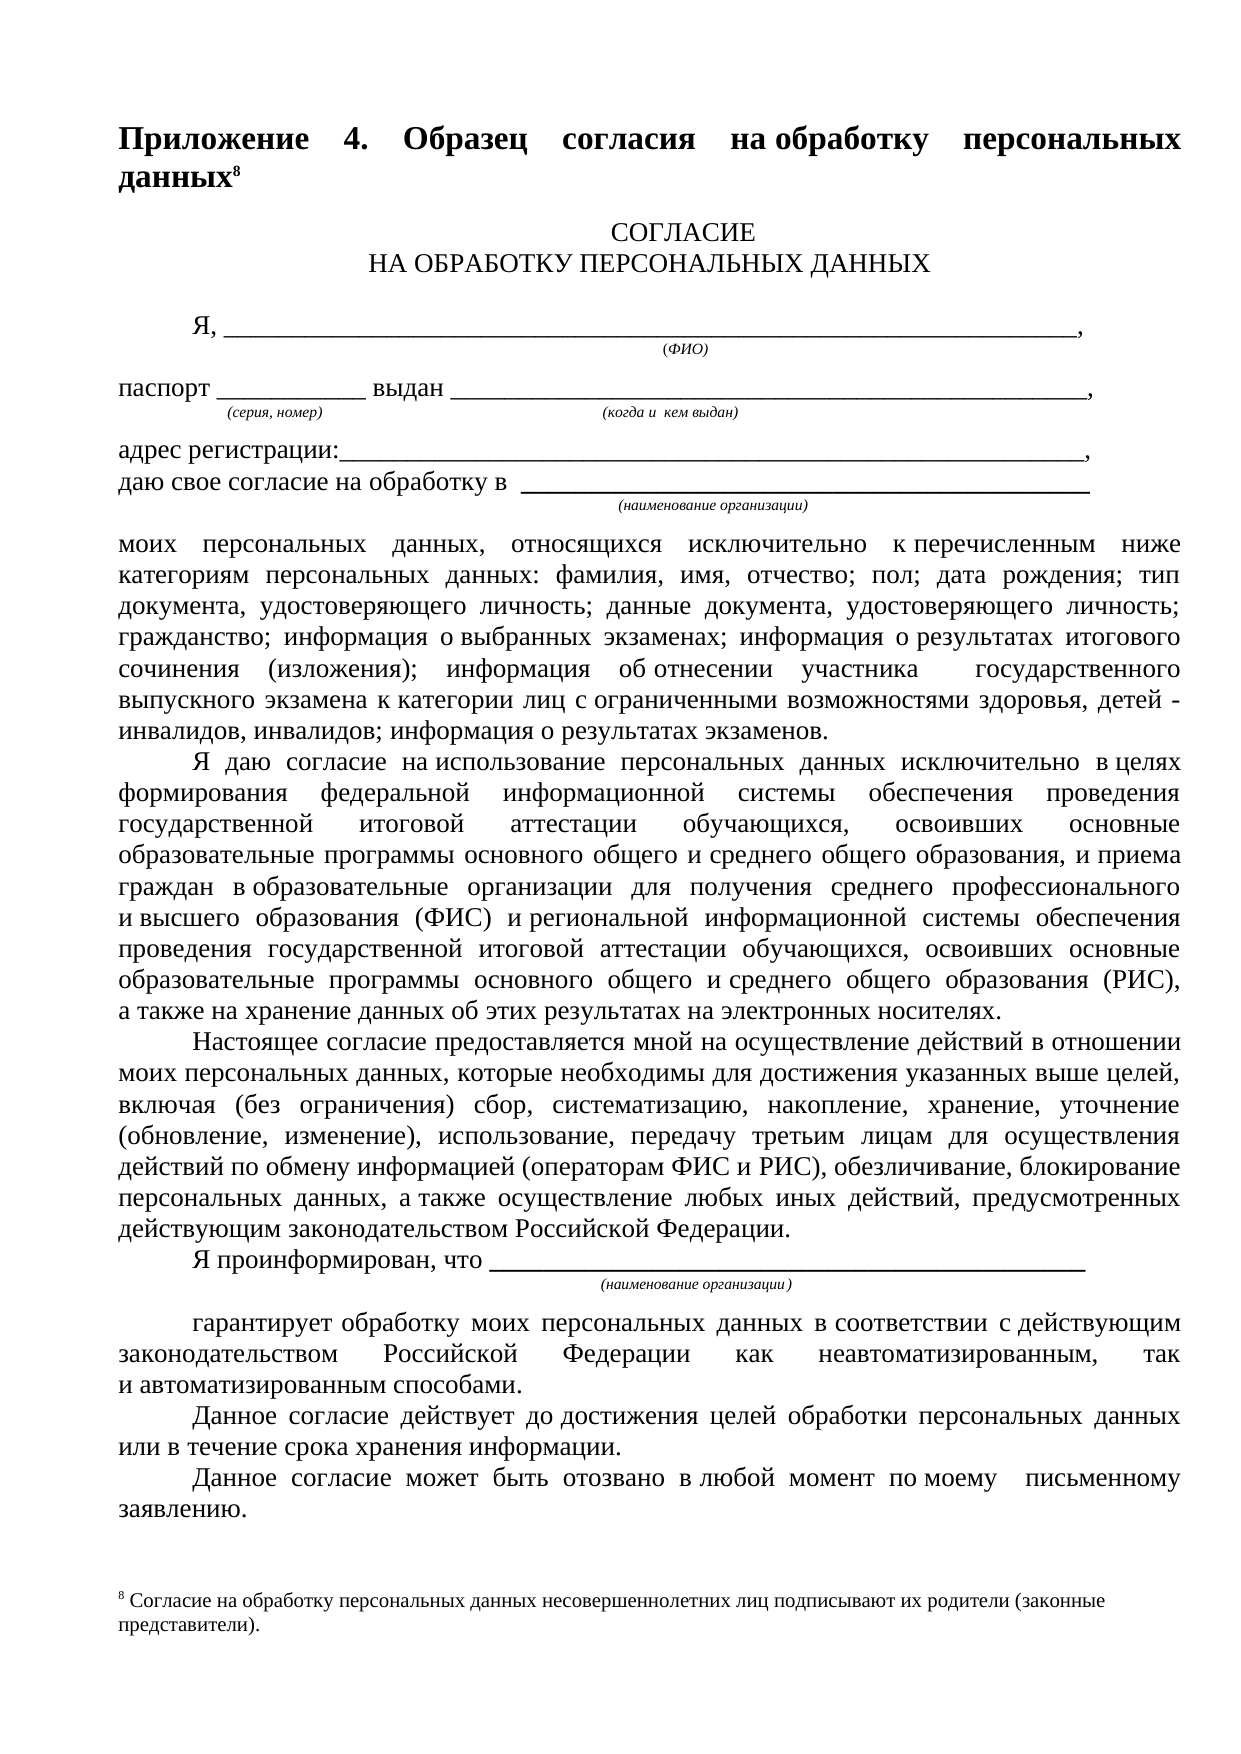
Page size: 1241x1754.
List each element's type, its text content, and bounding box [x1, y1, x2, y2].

text Приложение 4. Образец согласия на обработку персональных данных [118, 118, 1181, 195]
text гарантирует обработку моих персональных данных в соответствии с действующим законодательством Российской Федерации как неавтоматизированным, так и автоматизированным способами. [118, 1306, 1181, 1399]
text (серия, номер) (когда и кем выдан) [118, 402, 1181, 434]
text даю свое согласие на обработку в __________________________________________ [118, 465, 1181, 496]
text адрес регистрации:_______________________________________________________, [118, 434, 1181, 465]
text моих персональных данных, относящихся исключительно к перечисленным ниже категориям персональных данных: фамилия, имя, отчество; пол; дата рождения; тип документа, удостоверяющего личность; данные документа, удостоверяющего личность; гражданство; информация о выбранных экзаменах; информация о результатах итогового сочинения (изложения); информация об отнесении участника государственного выпускного экзамена к категории лиц с ограниченными возможностями здоровья, детей - инвалидов, инвалидов; информация о результатах экзаменов. [118, 527, 1181, 745]
text Настоящее согласие предоставляется мной на осуществление действий в отношении моих персональных данных, которые необходимы для достижения указанных выше целей, включая (без ограничения) сбор, систематизацию, накопление, хранение, уточнение (обновление, изменение), использование, передачу третьим лицам для осуществления действий по обмену информацией (операторам ФИС и РИС), обезличивание, блокирование персональных данных, а также осуществление любых иных действий, предусмотренных действующим законодательством Российской Федерации. [118, 1025, 1181, 1243]
text (наименование организации) [118, 1274, 1181, 1306]
text Данное согласие может быть отозвано в любой момент по моему письменному заявлению. [118, 1461, 1181, 1524]
text (ФИО) [118, 340, 1181, 371]
text паспорт ___________ выдан _______________________________________________, [118, 371, 1181, 402]
text Я проинформирован, что ____________________________________________ [118, 1243, 1181, 1274]
text (наименование организации) [118, 496, 1181, 527]
text СОГЛАСИЕ НА ОБРАБОТКУ ПЕРСОНАЛЬНЫХ ДАННЫХ [118, 216, 1181, 278]
text Я, _______________________________________________________________, [118, 309, 1181, 340]
text Данное согласие действует до достижения целей обработки персональных данных или в течение срока хранения информации. [118, 1399, 1181, 1461]
text Я даю согласие на использование персональных данных исключительно в целях формирования федеральной информационной системы обеспечения проведения государственной итоговой аттестации обучающихся, освоивших основные образовательные программы основного общего и среднего общего образования, и приема граждан в образовательные организации для получения среднего профессионального и высшего образования (ФИС) и региональной информационной системы обеспечения проведения государственной итоговой аттестации обучающихся, освоивших основные образовательные программы основного общего и среднего общего образования (РИС), а также на хранение данных об этих результатах на электронных носителях. [118, 745, 1181, 1025]
